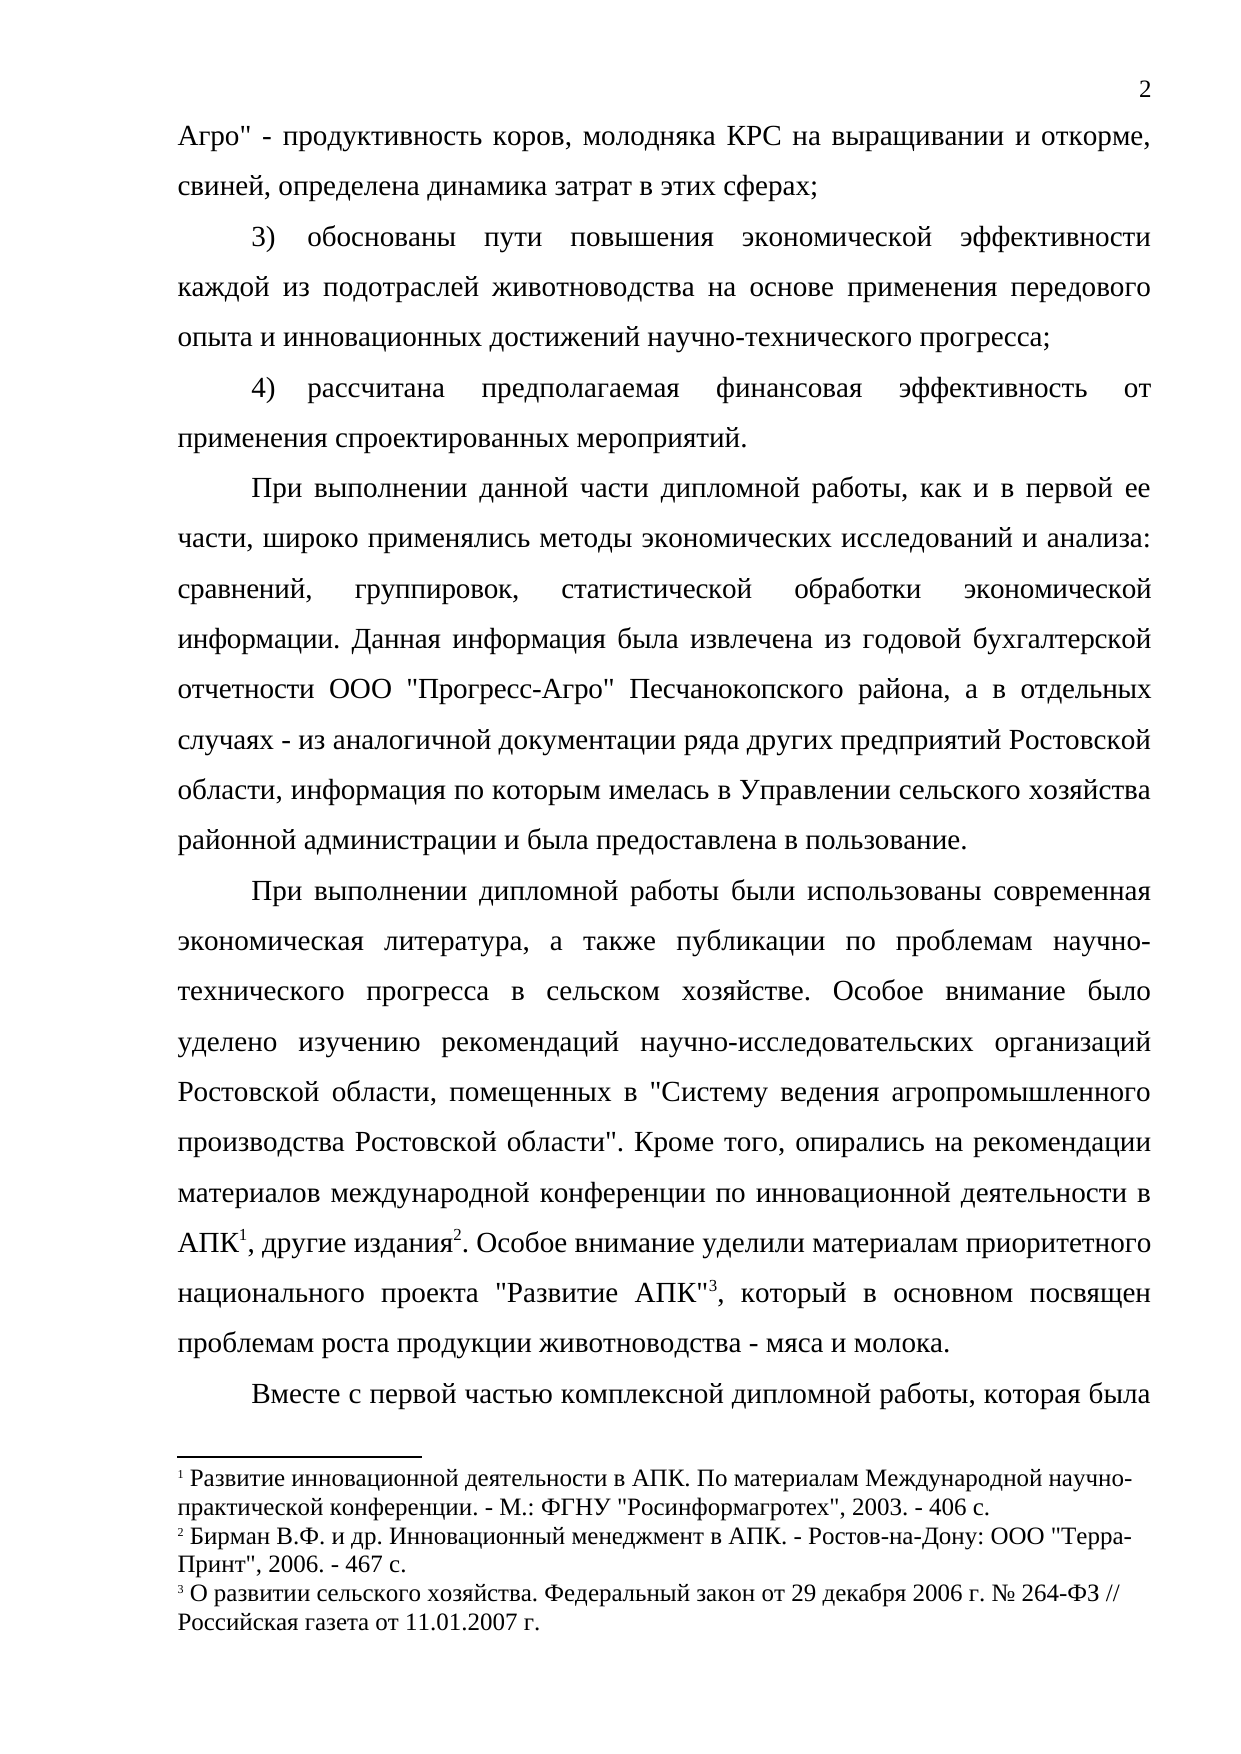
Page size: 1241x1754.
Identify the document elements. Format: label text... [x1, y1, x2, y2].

list обоснованы пути повышения экономической эффективности каждой из подотраслей животноводства на основе применения передового опыта и инновационных достижений научно-технического прогресса; [177, 219, 1152, 353]
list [177, 118, 1152, 202]
text При выполнении данной части дипломной работы, как и в первой ее части, широко применялись методы экономических исследований и анализа: сравнений, группировок, статистической обработки экономической информации. Данная информация была извлечена из годовой бухгалтерской отчетности ООО "Прогресс-Агро" Песчанокопского района, а в отдельных случаях - из аналогичной документации ряда других предприятий Ростовской области, информация по которым имелась в Управлении сельского хозяйства районной администрации и была предоставлена в пользование. [177, 470, 1152, 856]
text При выполнении дипломной работы были использованы современная экономическая литература, а также публикации по проблемам научно-технического прогресса в сельском хозяйстве. Особое внимание было уделено изучению рекомендаций научно-исследовательских организаций Ростовской области, помещенных в "Систему ведения агропромышленного производства Ростовской области". Кроме того, опирались на рекомендации материалов международной конференции по инновационной деятельности в АПК, другие издания. Особое внимание уделили материалам приоритетного национального проекта "Развитие АПК", который в основном посвящен проблемам роста продукции животноводства - мяса и молока. [177, 873, 1152, 1359]
list рассчитана предполагаемая финансовая эффективность от применения спроектированных мероприятий. [177, 370, 1152, 453]
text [177, 1376, 1152, 1409]
